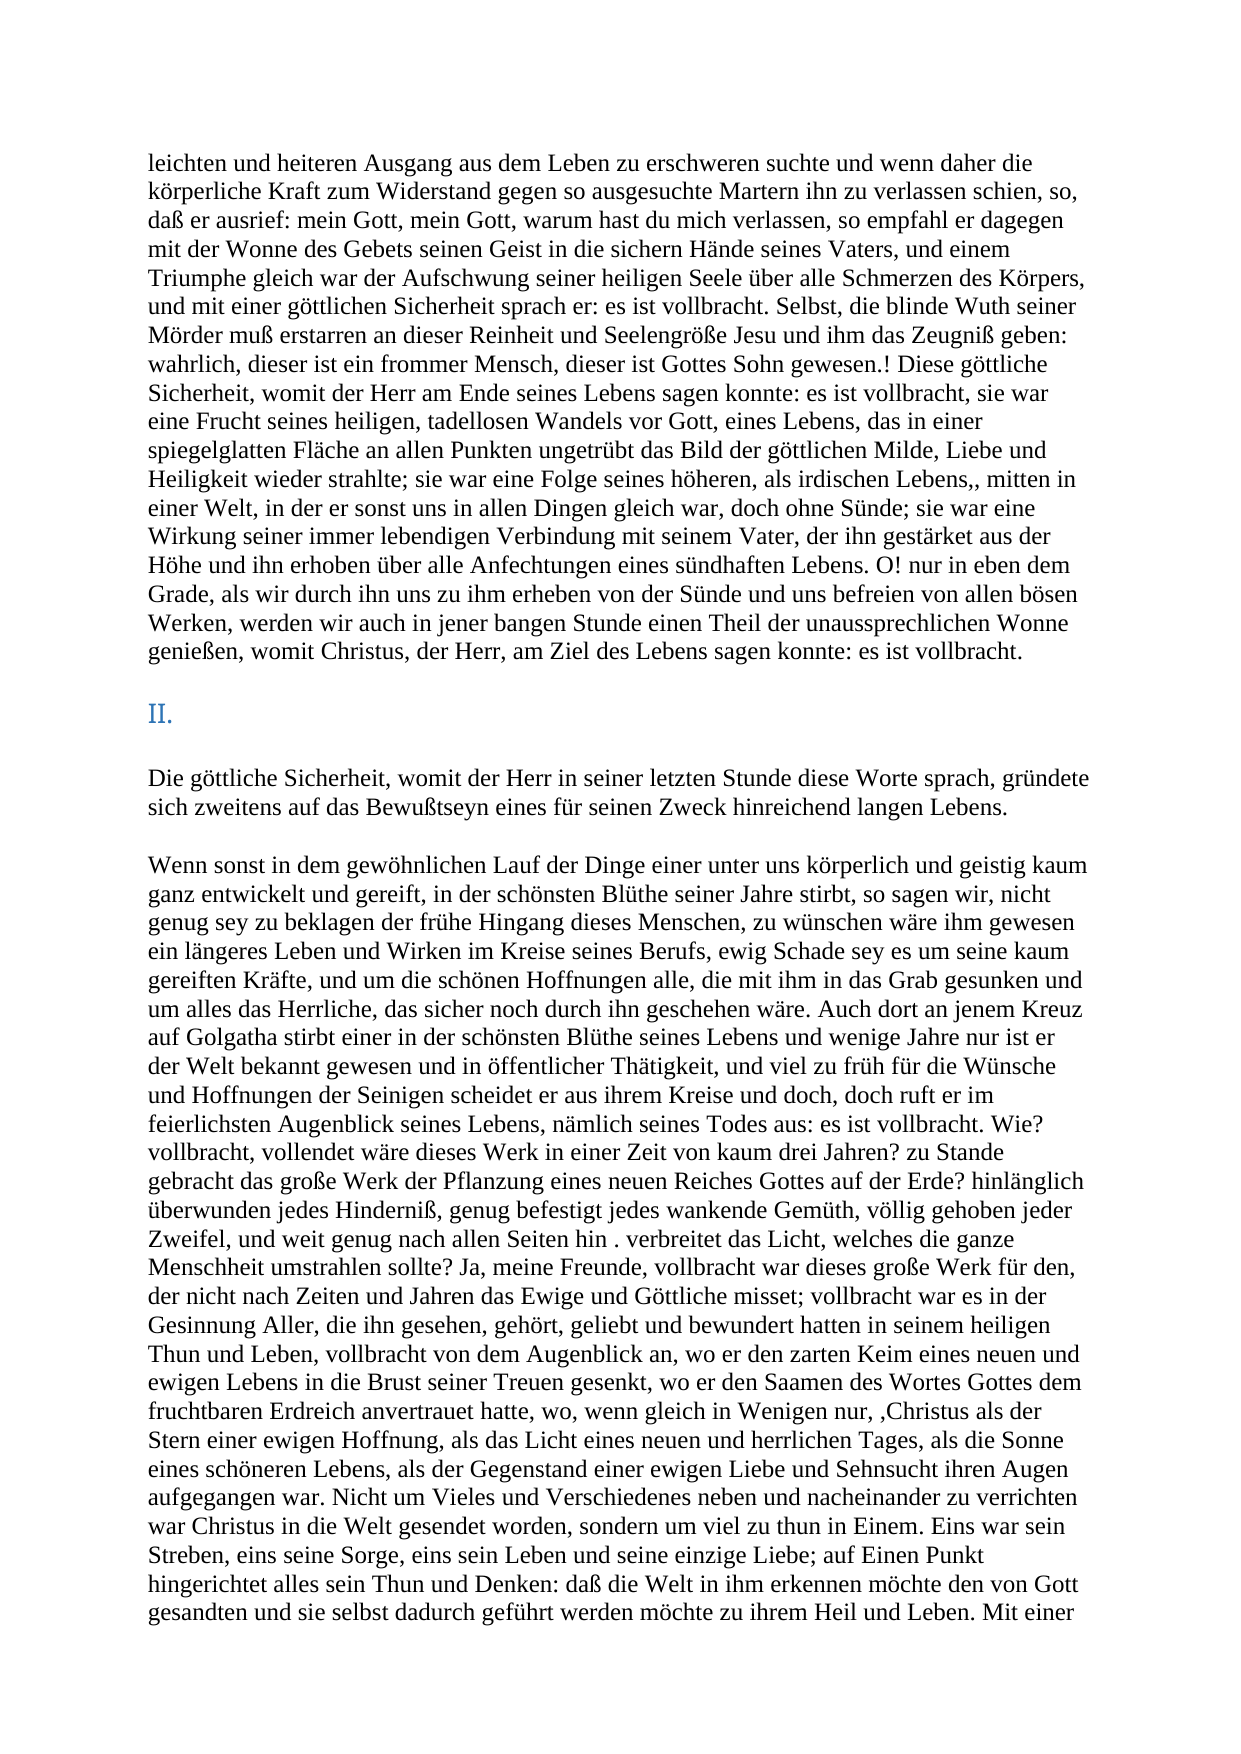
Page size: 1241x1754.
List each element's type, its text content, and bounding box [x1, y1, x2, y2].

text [148, 850, 1093, 1626]
subtitle II. [148, 694, 1093, 731]
text Die göttliche Sicherheit, womit der Herr in seiner letzten Stunde diese Worte sprach, gründete sich zweitens auf das Bewußtseyn eines für seinen Zweck hinreichend langen Lebens. [148, 763, 1093, 821]
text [148, 148, 1093, 665]
